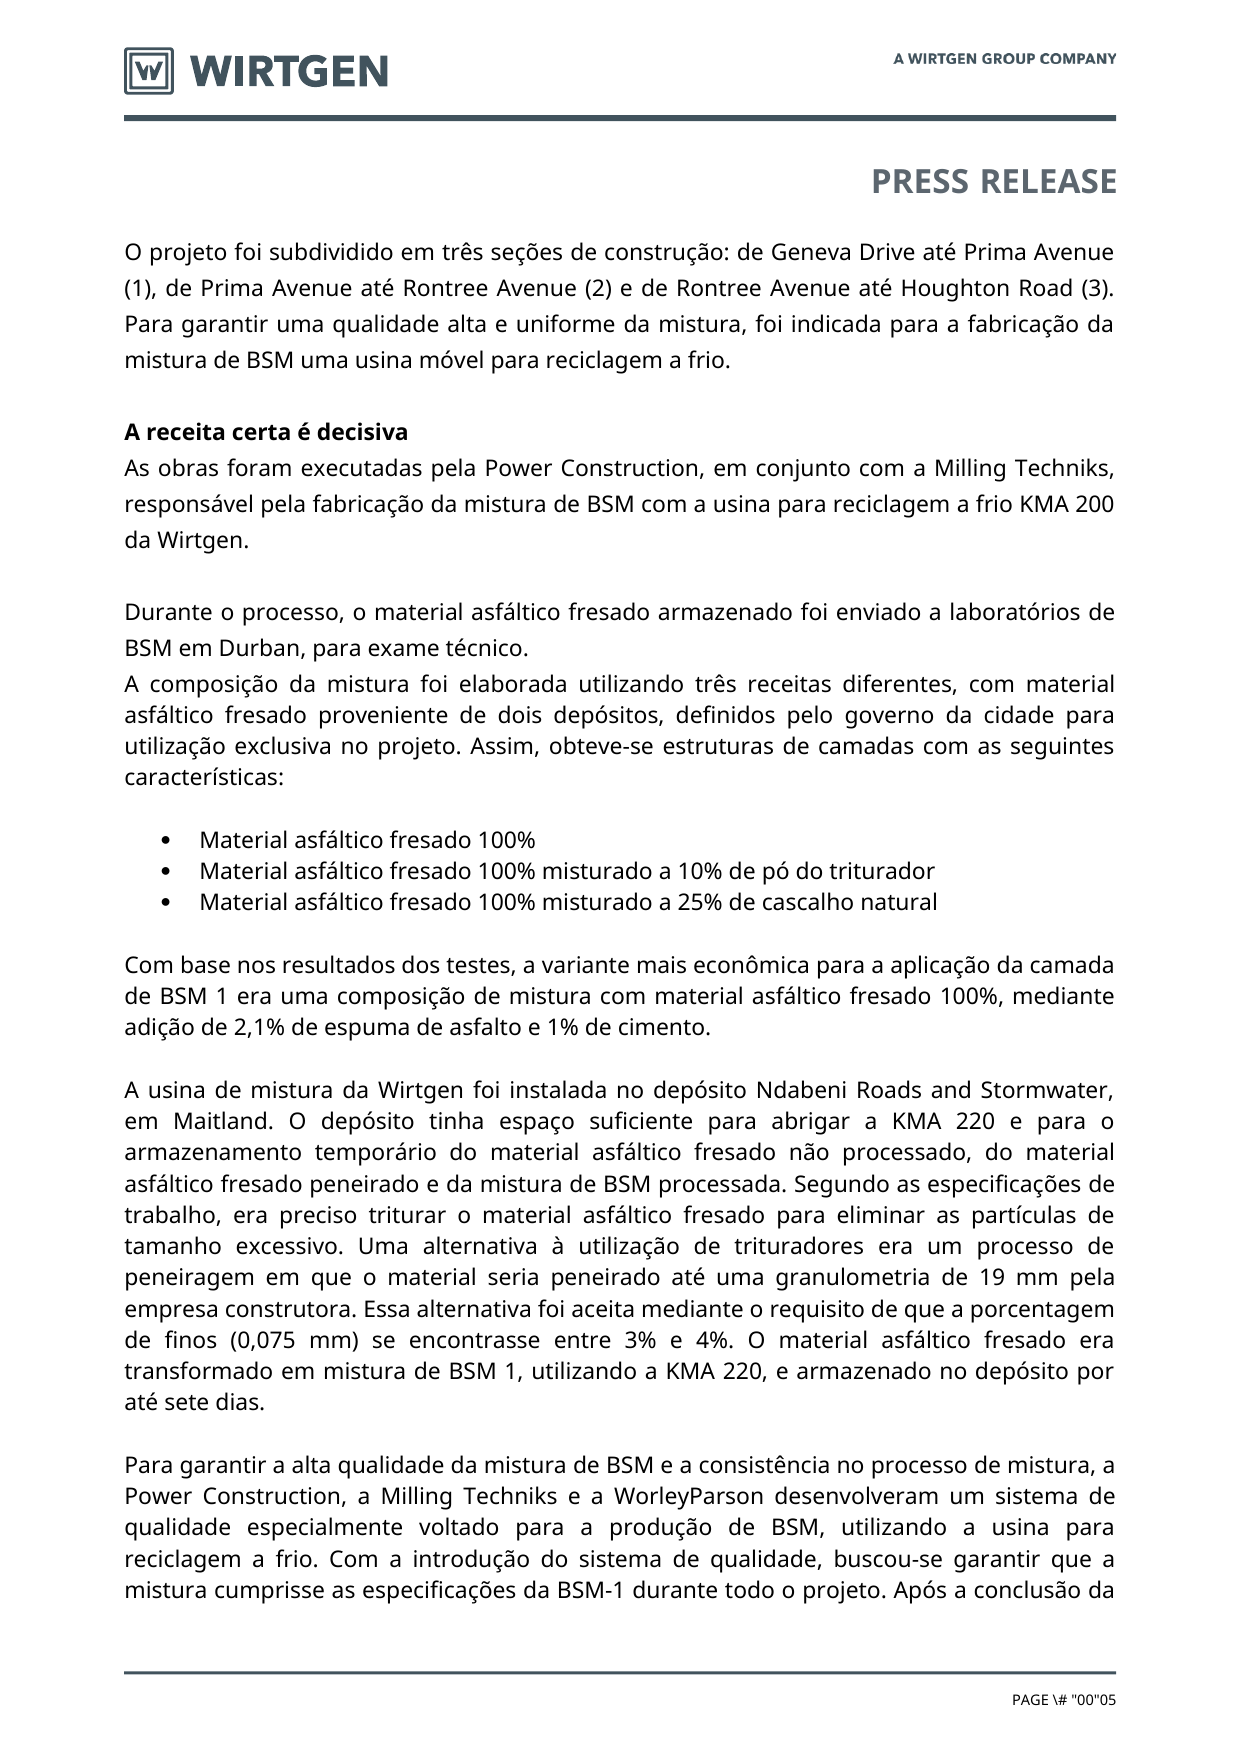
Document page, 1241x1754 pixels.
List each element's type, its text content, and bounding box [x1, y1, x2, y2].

list Material asfáltico fresado 100% [162, 824, 1116, 855]
text A receita certa é decisiva [124, 416, 1116, 447]
text Durante o processo, o material asfáltico fresado armazenado foi enviado a laboratórios de BSM em Durban, para exame técnico. [124, 596, 1116, 663]
list Material asfáltico fresado 100% misturado a 10% de pó do triturador [162, 855, 1116, 886]
list Material asfáltico fresado 100% misturado a 25% de cascalho natural [162, 886, 1116, 917]
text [124, 1449, 1116, 1605]
text As obras foram executadas pela Power Construction, em conjunto com a Milling Techniks, responsável pela fabricação da mistura de BSM com a usina para reciclagem a frio KMA 200 da Wirtgen. [124, 452, 1116, 555]
text Com base nos resultados dos testes, a variante mais econômica para a aplicação da camada de BSM 1 era uma composição de mistura com material asfáltico fresado 100%, mediante adição de 2,1% de espuma de asfalto e 1% de cimento. [124, 949, 1116, 1042]
text A composição da mistura foi elaborada utilizando três receitas diferentes, com material asfáltico fresado proveniente de dois depósitos, definidos pelo governo da cidade para utilização exclusiva no projeto. Assim, obteve-se estruturas de camadas com as seguintes características: [124, 667, 1116, 792]
text O projeto foi subdividido em três seções de construção: de Geneva Drive até Prima Avenue (1), de Prima Avenue até Rontree Avenue (2) e de Rontree Avenue até Houghton Road (3). Para garantir uma qualidade alta e uniforme da mistura, foi indicada para a fabricação da mistura de BSM uma usina móvel para reciclagem a frio. [124, 236, 1116, 375]
text A usina de mistura da Wirtgen foi instalada no depósito Ndabeni Roads and Stormwater, em Maitland. O depósito tinha espaço suficiente para abrigar a KMA 220 e para o armazenamento temporário do material asfáltico fresado não processado, do material asfáltico fresado peneirado e da mistura de BSM processada. Segundo as especificações de trabalho, era preciso triturar o material asfáltico fresado para eliminar as partículas de tamanho excessivo. Uma alternativa à utilização de trituradores era um processo de peneiragem em que o material seria peneirado até uma granulometria de 19 mm pela empresa construtora. Essa alternativa foi aceita mediante o requisito de que a porcentagem de finos (0,075 mm) se encontrasse entre 3% e 4%. O material asfáltico fresado era transformado em mistura de BSM 1, utilizando a KMA 220, e armazenado no depósito por até sete dias. [124, 1074, 1116, 1417]
picture [893, 53, 1117, 64]
